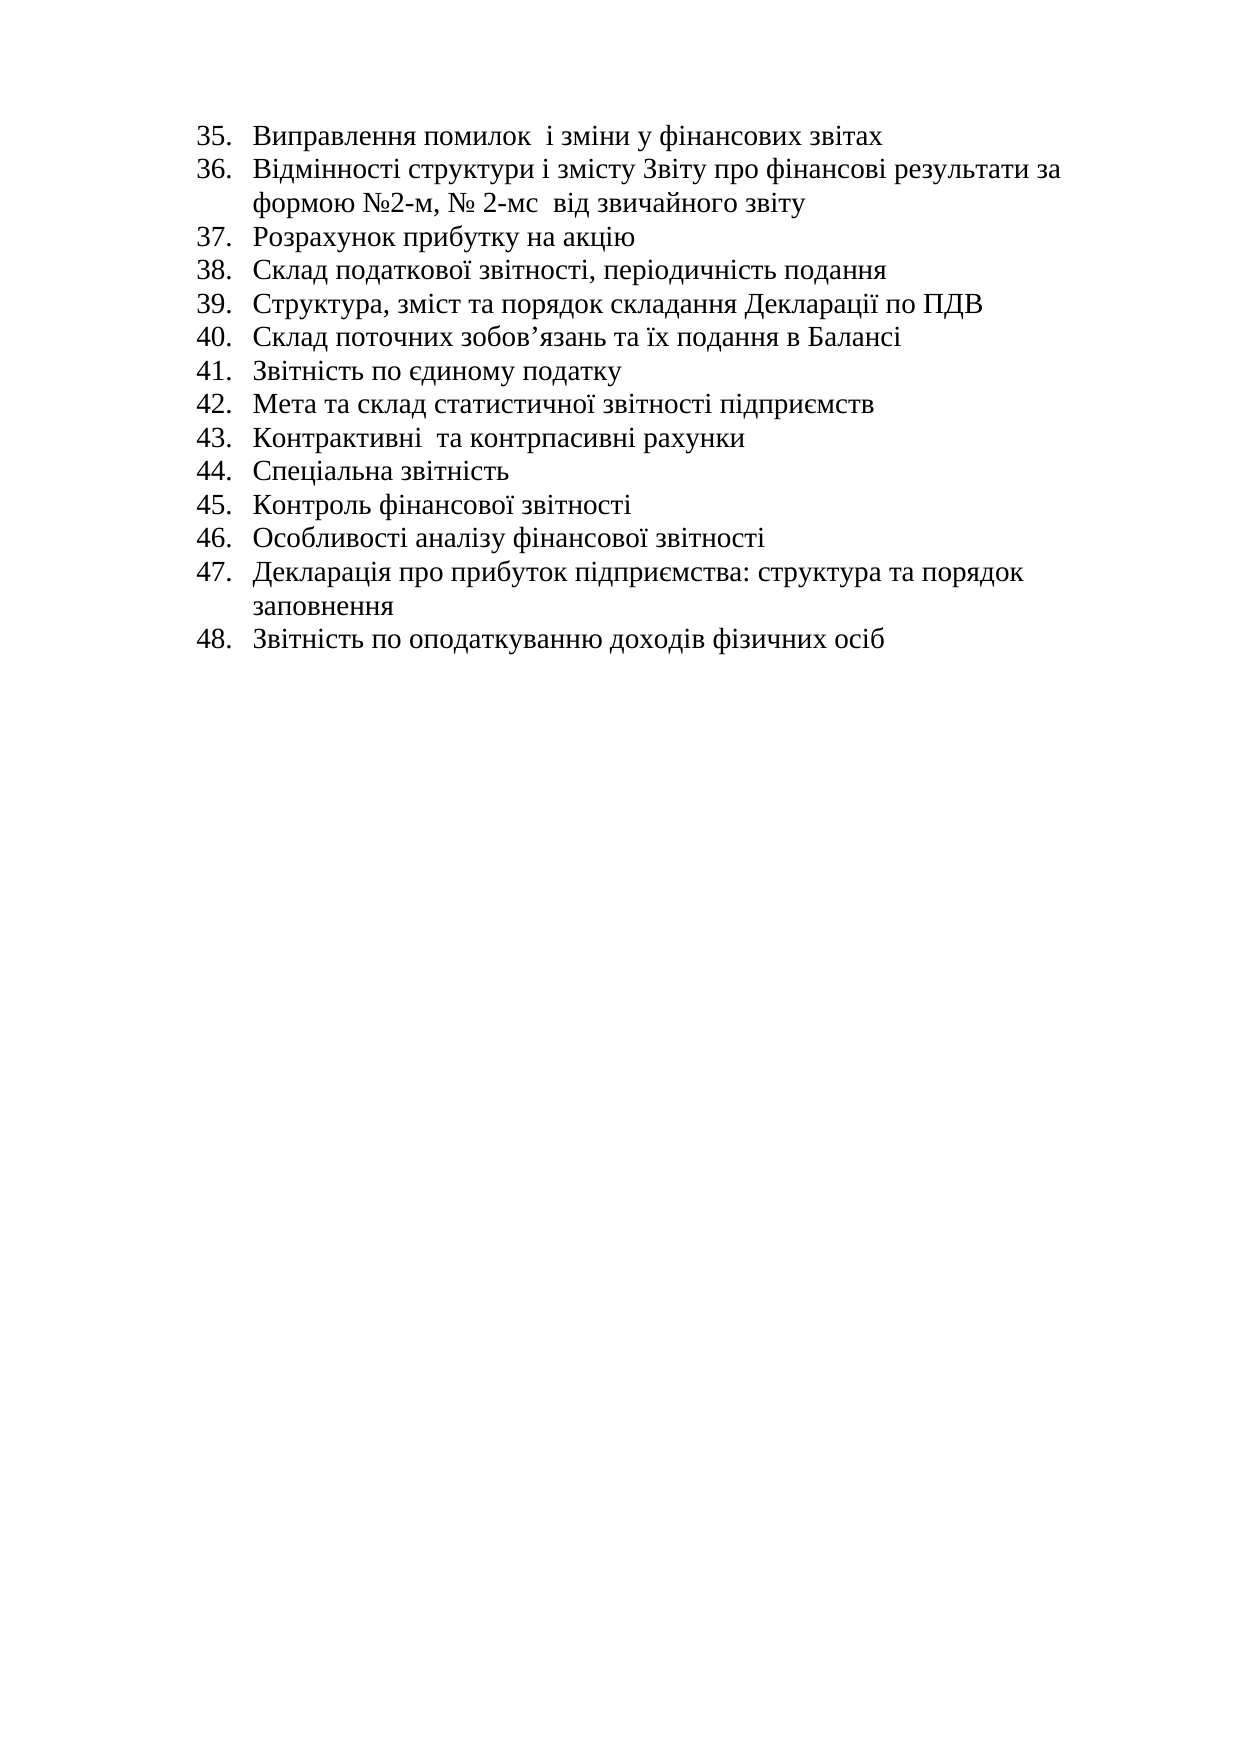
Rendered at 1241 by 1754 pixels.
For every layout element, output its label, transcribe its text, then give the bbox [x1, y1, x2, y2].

list Мета та склад статистичної звітності підприємств [196, 386, 1152, 420]
list Відмінності структури і змісту Звіту про фінансові результати за формою №2-м, № 2-мс від звичайного звіту [196, 152, 1152, 219]
list Особливості аналізу фінансової звітності [196, 521, 1152, 554]
list Структура, зміст та порядок складання Декларації по ПДВ [196, 286, 1152, 319]
list Спеціальна звітність [196, 453, 1152, 487]
list Звітність по оподаткуванню доходів фізичних осіб [196, 621, 1152, 655]
list Контрактивні та контрпасивні рахунки [196, 420, 1152, 453]
list Розрахунок прибутку на акцію [196, 219, 1152, 252]
list Декларація про прибуток підприємства: структура та порядок заповнення [196, 554, 1152, 621]
list Склад податкової звітності, періодичність подання [196, 252, 1152, 286]
list Виправлення помилок і зміни у фінансових звітах [196, 118, 1152, 152]
list Звітність по єдиному податку [196, 353, 1152, 386]
list Склад поточних зобов’язань та їх подання в Балансі [196, 319, 1152, 353]
list Контроль фінансової звітності [196, 487, 1152, 521]
